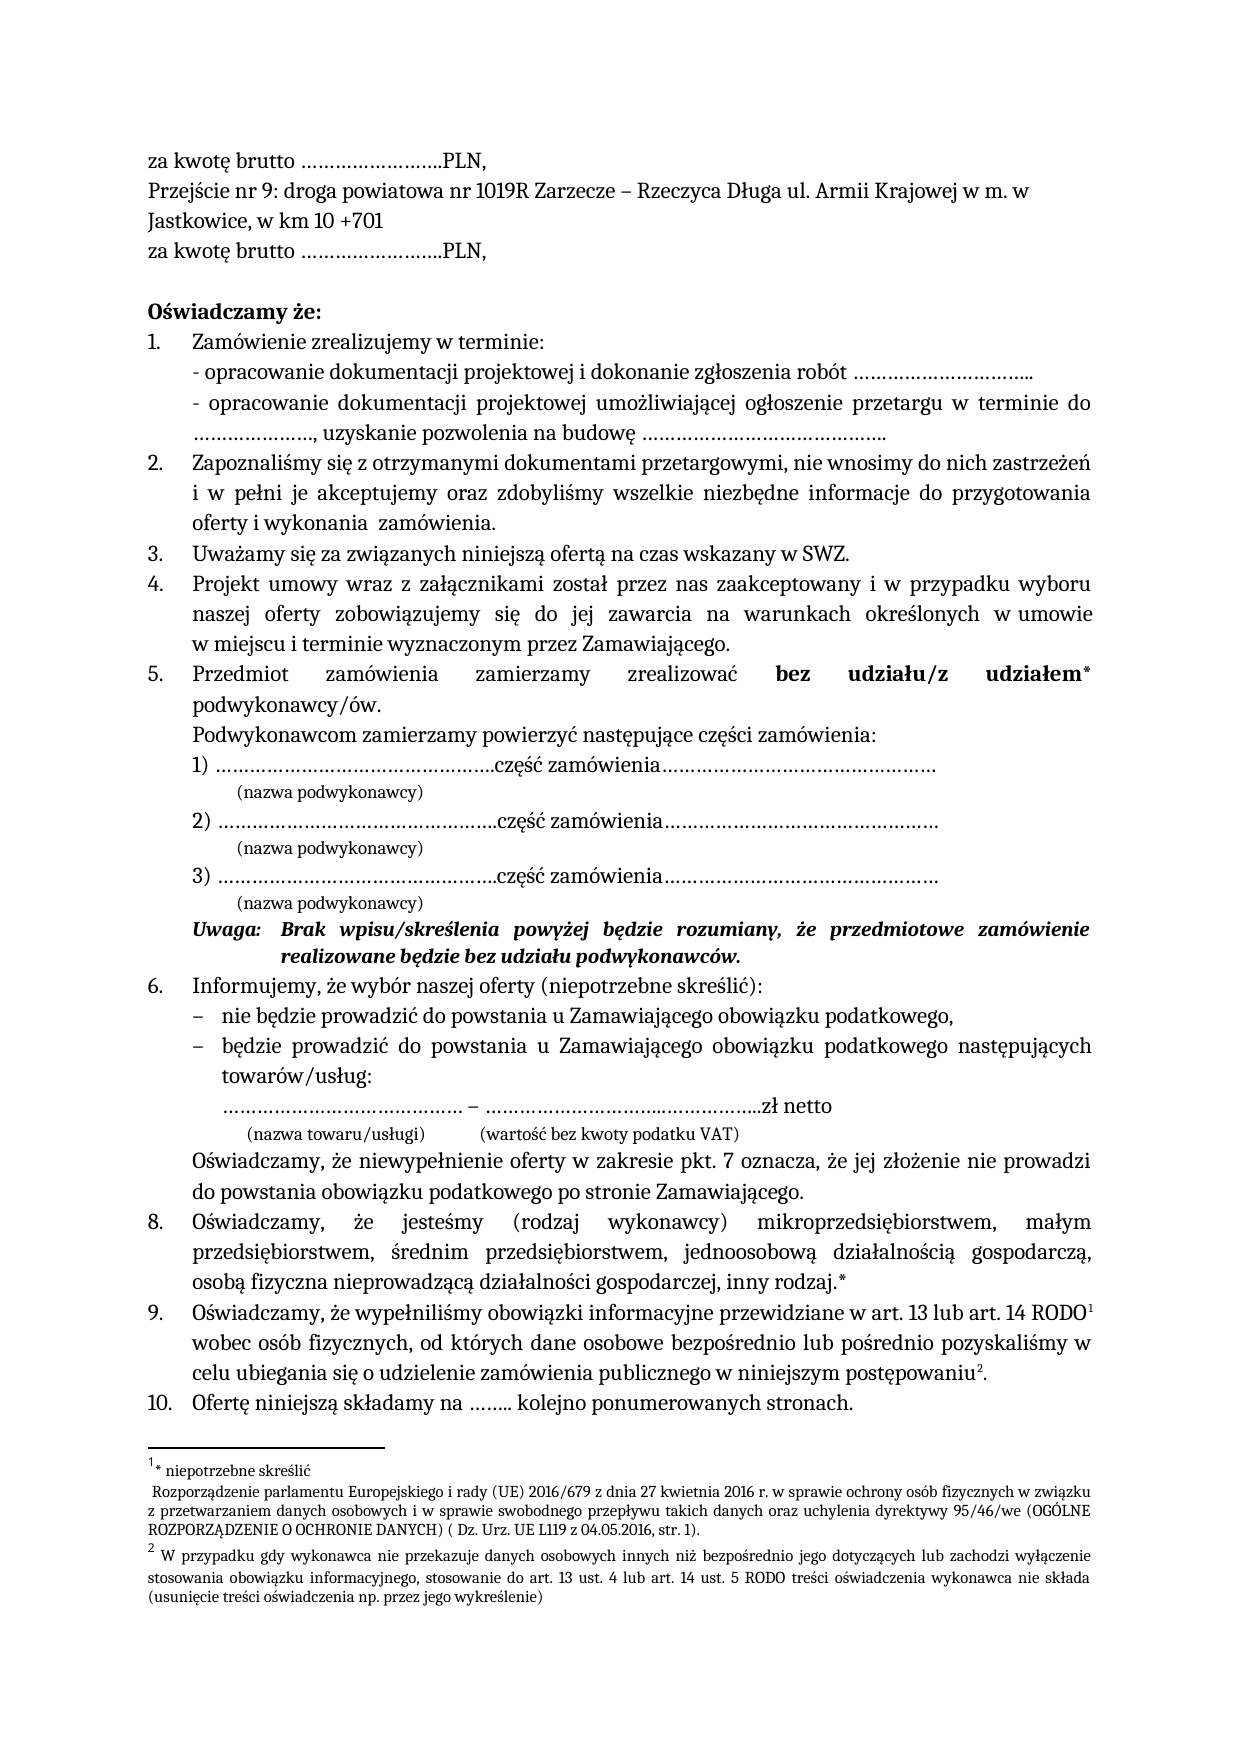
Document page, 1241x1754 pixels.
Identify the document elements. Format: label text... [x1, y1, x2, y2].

text 8. Oświadczamy, że jesteśmy (rodzaj wykonawcy) mikroprzedsiębiorstwem, małym przedsiębiorstwem, średnim przedsiębiorstwem, jednoosobową działalnością gospodarczą, osobą fizyczna nieprowadzącą działalności gospodarczej, inny rodzaj.* [148, 1209, 1093, 1295]
text – będzie prowadzić do powstania u Zamawiającego obowiązku podatkowego następujących towarów/usług: [192, 1033, 1093, 1089]
text 10. Ofertę niniejszą składamy na …….. kolejno ponumerowanych stronach. [148, 1390, 1093, 1416]
list Zapoznaliśmy się z otrzymanymi dokumentami przetargowymi, nie wnosimy do nich zastrzeżeń i w pełni je akceptujemy oraz zdobyliśmy wszelkie niezbędne informacje do przygotowania oferty i wykonania zamówienia. [148, 450, 1093, 536]
list Informujemy, że wybór naszej oferty (niepotrzebne skreślić): [148, 972, 1093, 999]
text 2) ………………………………………….część zamówienia………………………………………… [192, 807, 1093, 834]
list Przedmiot zamówienia zamierzamy zrealizować bez udziału/z udziałem* podwykonawcy/ów. [148, 661, 1093, 718]
list Uważamy się za związanych niniejszą ofertą na czas wskazany w SWZ. [148, 540, 1093, 567]
text …………………………………… – …………………………..……………..zł netto [192, 1093, 1093, 1119]
text 9. Oświadczamy, że wypełniliśmy obowiązki informacyjne przewidziane w art. 13 lub art. 14 RODO wobec osób fizycznych, od których dane osobowe bezpośrednio lub pośrednio pozyskaliśmy w celu ubiegania się o udzielenie zamówienia publicznego w niniejszym postępowaniu. [148, 1299, 1093, 1386]
text (nazwa podwykonawcy) [192, 838, 1093, 859]
text Oświadczamy, że niewypełnienie oferty w zakresie pkt. 7 oznacza, że jej złożenie nie prowadzi do powstania obowiązku podatkowego po stronie Zamawiającego. [192, 1148, 1093, 1205]
text 3) ………………………………………….część zamówienia………………………………………… [192, 862, 1093, 889]
text – nie będzie prowadzić do powstania u Zamawiającego obowiązku podatkowego, [192, 1003, 1093, 1029]
text Uwaga: Brak wpisu/skreślenia powyżej będzie rozumiany, że przedmiotowe zamówienie realizowane będzie bez udziału podwykonawców. [192, 917, 1093, 969]
text Oświadczamy że: [148, 299, 1093, 325]
text Podwykonawcom zamierzamy powierzyć następujące części zamówienia: [192, 722, 1093, 748]
text (nazwa towaru/usługi) (wartość bez kwoty podatku VAT) [192, 1123, 1093, 1145]
text (nazwa podwykonawcy) [192, 893, 1093, 914]
text 1) ………………………………………….część zamówienia………………………………………… [192, 752, 1093, 778]
text za kwotę brutto …………………….PLN, [148, 148, 1093, 174]
list Zamówienie zrealizujemy w terminie: [148, 329, 1093, 355]
text - opracowanie dokumentacji projektowej i dokonanie zgłoszenia robót ………………………….. [192, 359, 1093, 385]
list Projekt umowy wraz z załącznikami został przez nas zaakceptowany i w przypadku wyboru naszej oferty zobowiązujemy się do jej zawarcia na warunkach określonych w umowie w miejscu i terminie wyznaczonym przez Zamawiającego. [148, 571, 1093, 657]
text za kwotę brutto …………………….PLN, [148, 238, 1093, 264]
text - opracowanie dokumentacji projektowej umożliwiającej ogłoszenie przetargu w terminie do …………………, uzyskanie pozwolenia na budowę ……………………………………. [192, 389, 1093, 446]
text Przejście nr 9: droga powiatowa nr 1019R Zarzecze – Rzeczyca Długa ul. Armii Krajowej w m. w Jastkowice, w km 10 +701 [148, 178, 1093, 234]
text (nazwa podwykonawcy) [192, 782, 1093, 803]
